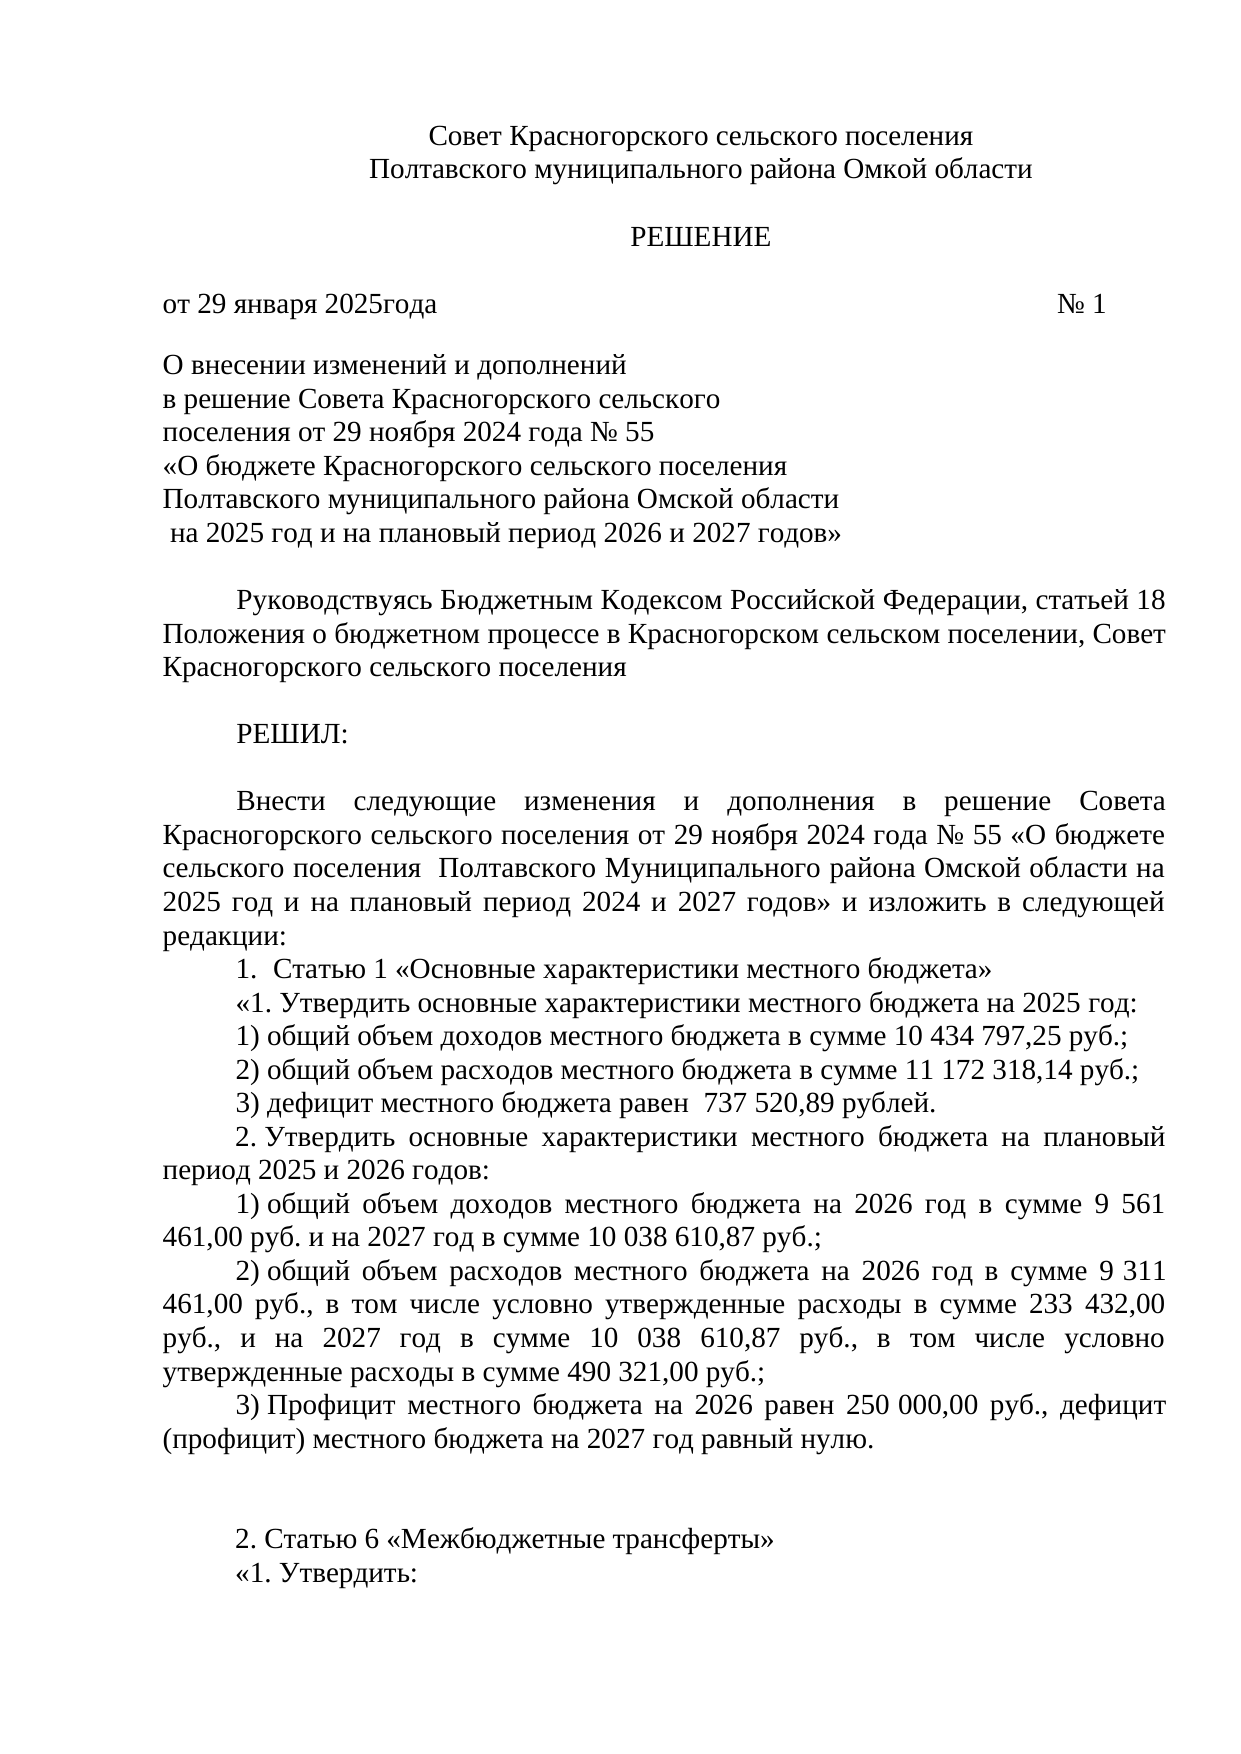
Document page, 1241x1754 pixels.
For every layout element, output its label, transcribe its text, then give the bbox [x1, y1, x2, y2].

text Полтавского муниципального района Омкой области [162, 152, 1166, 185]
text поселения от 29 ноября 2024 года № 55 [162, 414, 1166, 448]
text 1) общий объем доходов местного бюджета на 2026 год в сумме 9 561 461,00 руб. и на 2027 год в сумме 10 038 610,87 руб.; [162, 1186, 1166, 1253]
text в решение Совета Красногорского сельского [162, 381, 1166, 414]
text «О бюджете Красногорского сельского поселения [162, 448, 1166, 482]
text Совет Красногорского сельского поселения [162, 118, 1166, 152]
text «1. Утвердить: [162, 1555, 1166, 1588]
text 3) Профицит местного бюджета на 2026 равен 250 000,00 руб., дефицит (профицит) местного бюджета на 2027 год равный нулю. [162, 1387, 1166, 1454]
text РЕШИЛ: [162, 716, 1166, 750]
text от 29 января 2025года № 1 [162, 286, 1166, 319]
text на 2025 год и на плановый период 2026 и 2027 годов» [162, 515, 1166, 549]
list Статью 1 «Основные характеристики местного бюджета» [235, 951, 1166, 985]
text Внести следующие изменения и дополнения в решение Совета Красногорского сельского поселения от 29 ноября 2024 года № 55 «О бюджете сельского поселения Полтавского Муниципального района Омской области на 2025 год и на плановый период 2024 и 2027 годов» и изложить в следующей редакции: [162, 783, 1166, 951]
text 2. Утвердить основные характеристики местного бюджета на плановый период 2025 и 2026 годов: [162, 1119, 1166, 1186]
text 1) общий объем доходов местного бюджета в сумме 10 434 797,25 руб.; [162, 1018, 1166, 1052]
text Полтавского муниципального района Омской области [162, 482, 1166, 515]
text РЕШЕНИЕ [162, 219, 1166, 252]
text «1. Утвердить основные характеристики местного бюджета на 2025 год: [162, 985, 1166, 1018]
text 2) общий объем расходов местного бюджета на 2026 год в сумме 9 311 461,00 руб., в том числе условно утвержденные расходы в сумме 233 432,00 руб., и на 2027 год в сумме 10 038 610,87 руб., в том числе условно утвержденные расходы в сумме 490 321,00 руб.; [162, 1253, 1166, 1387]
text О внесении изменений и дополнений [162, 347, 1166, 381]
text 3) дефицит местного бюджета равен 737 520,89 рублей. [162, 1085, 1166, 1119]
text Руководствуясь Бюджетным Кодексом Российской Федерации, статьей 18 Положения о бюджетном процессе в Красногорском сельском поселении, Совет Красногорского сельского поселения [162, 582, 1166, 683]
text 2) общий объем расходов местного бюджета в сумме 11 172 318,14 руб.; [162, 1052, 1166, 1085]
text 2. Статью 6 «Межбюджетные трансферты» [162, 1521, 1166, 1555]
